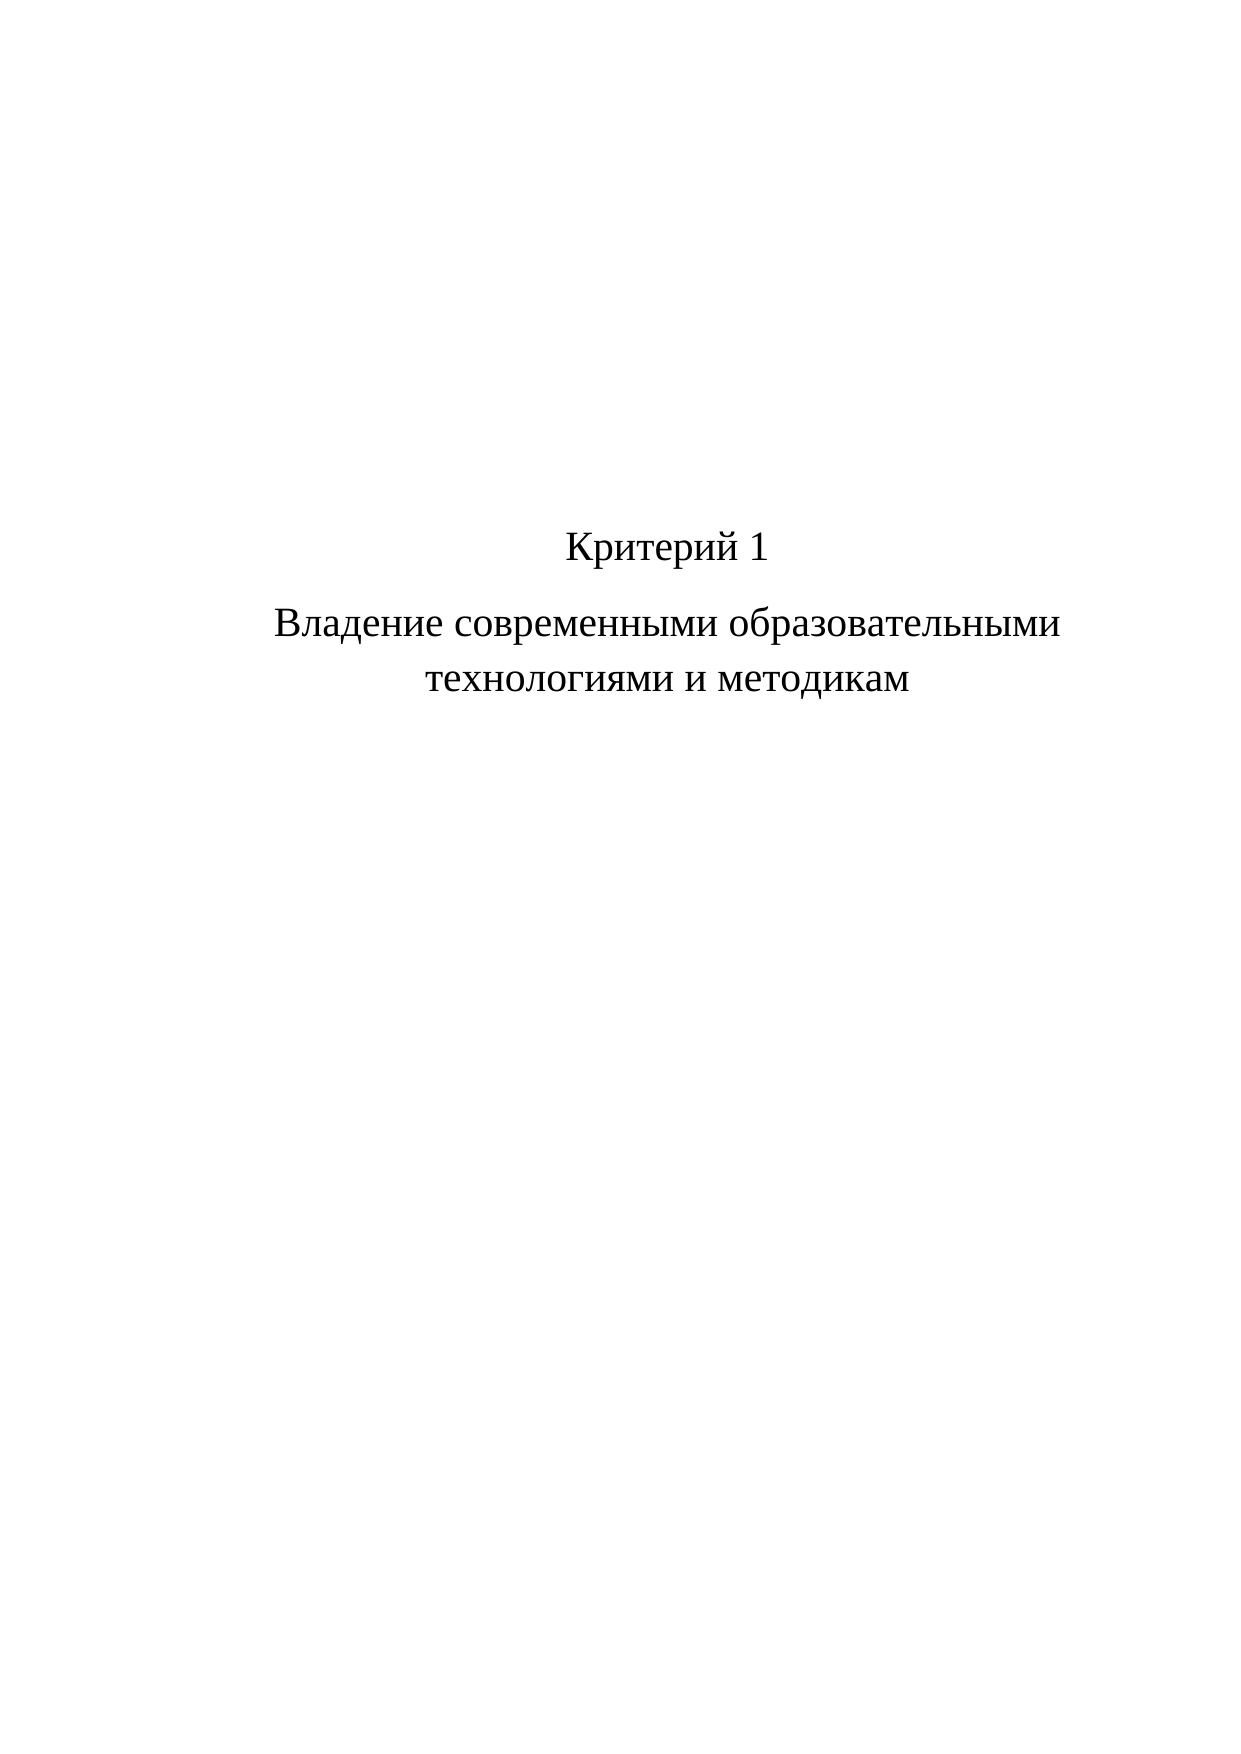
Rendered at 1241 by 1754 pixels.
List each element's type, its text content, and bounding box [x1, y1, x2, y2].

text Владение современными образовательными технологиями и методикам [171, 598, 1163, 701]
text Критерий 1 [171, 522, 1163, 570]
